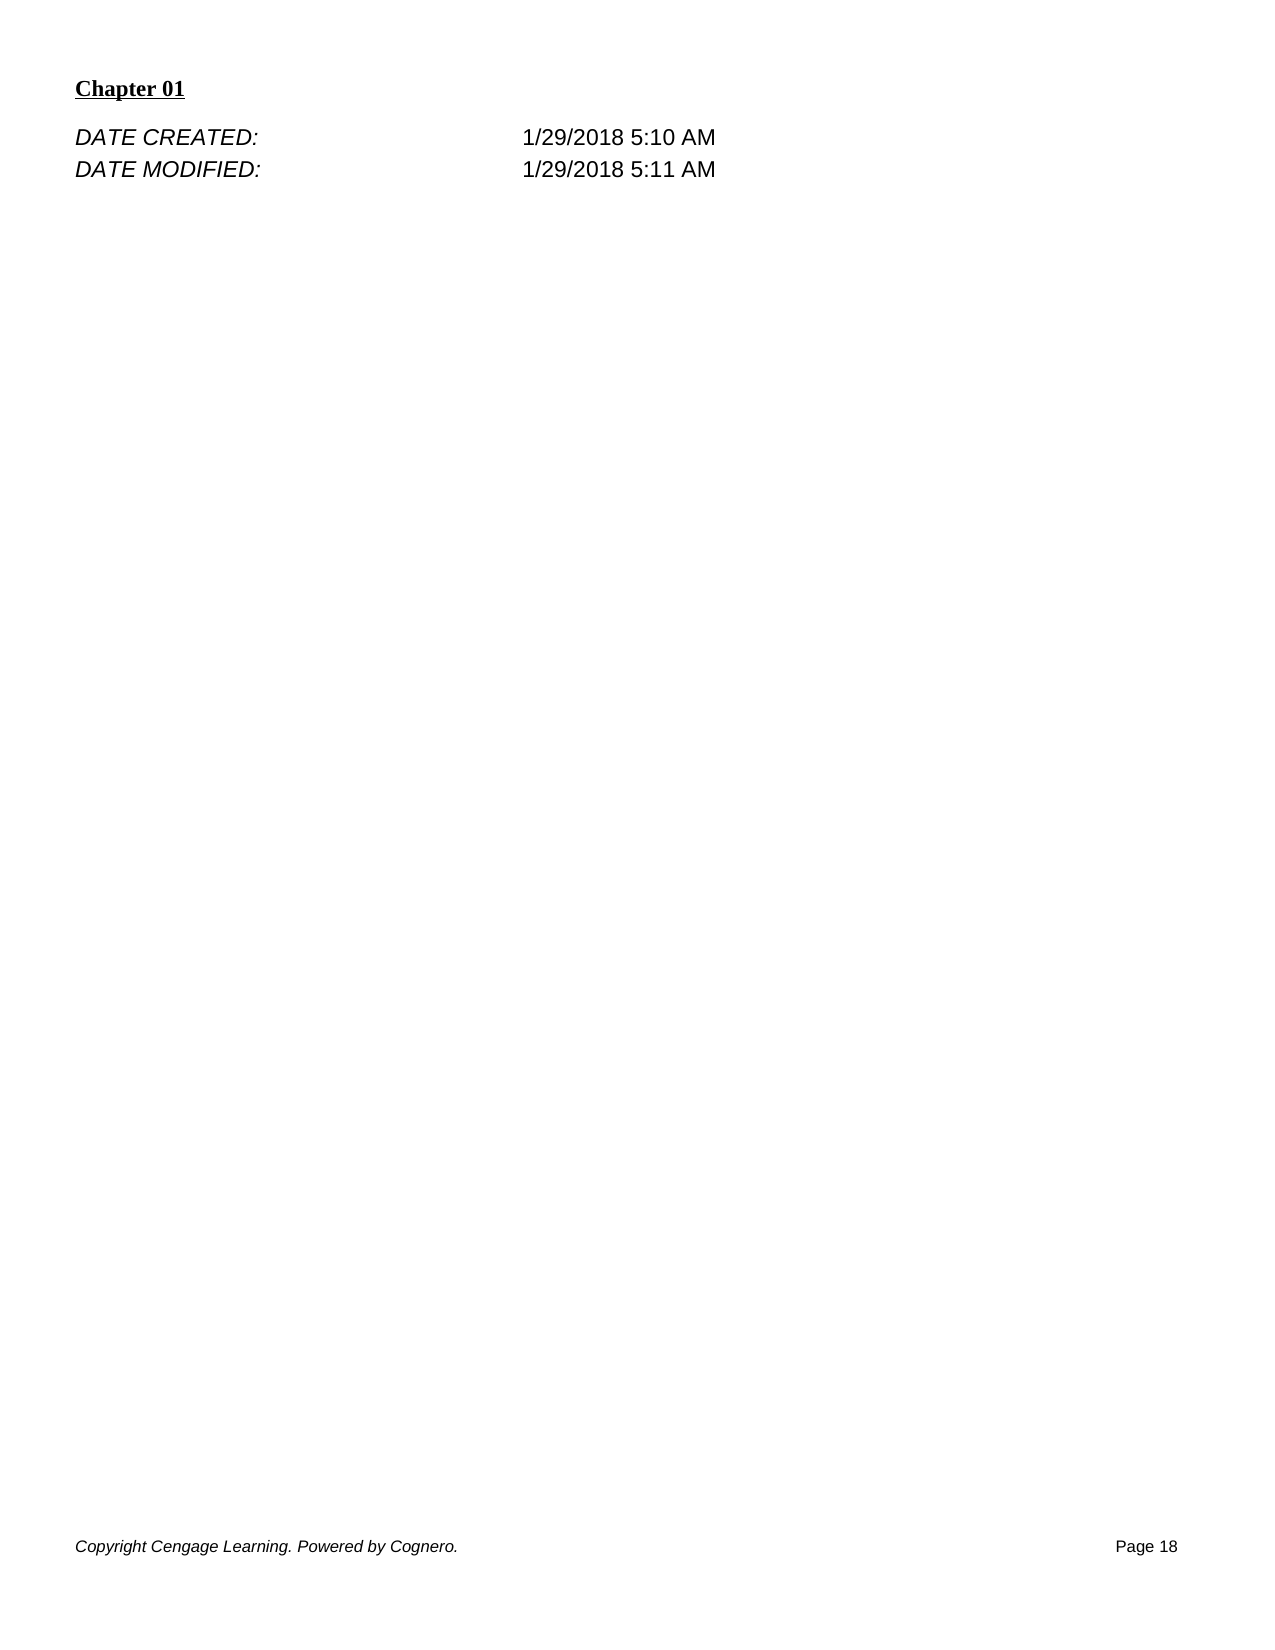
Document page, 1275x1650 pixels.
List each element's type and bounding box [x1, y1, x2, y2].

table_header [75, 121, 1200, 186]
